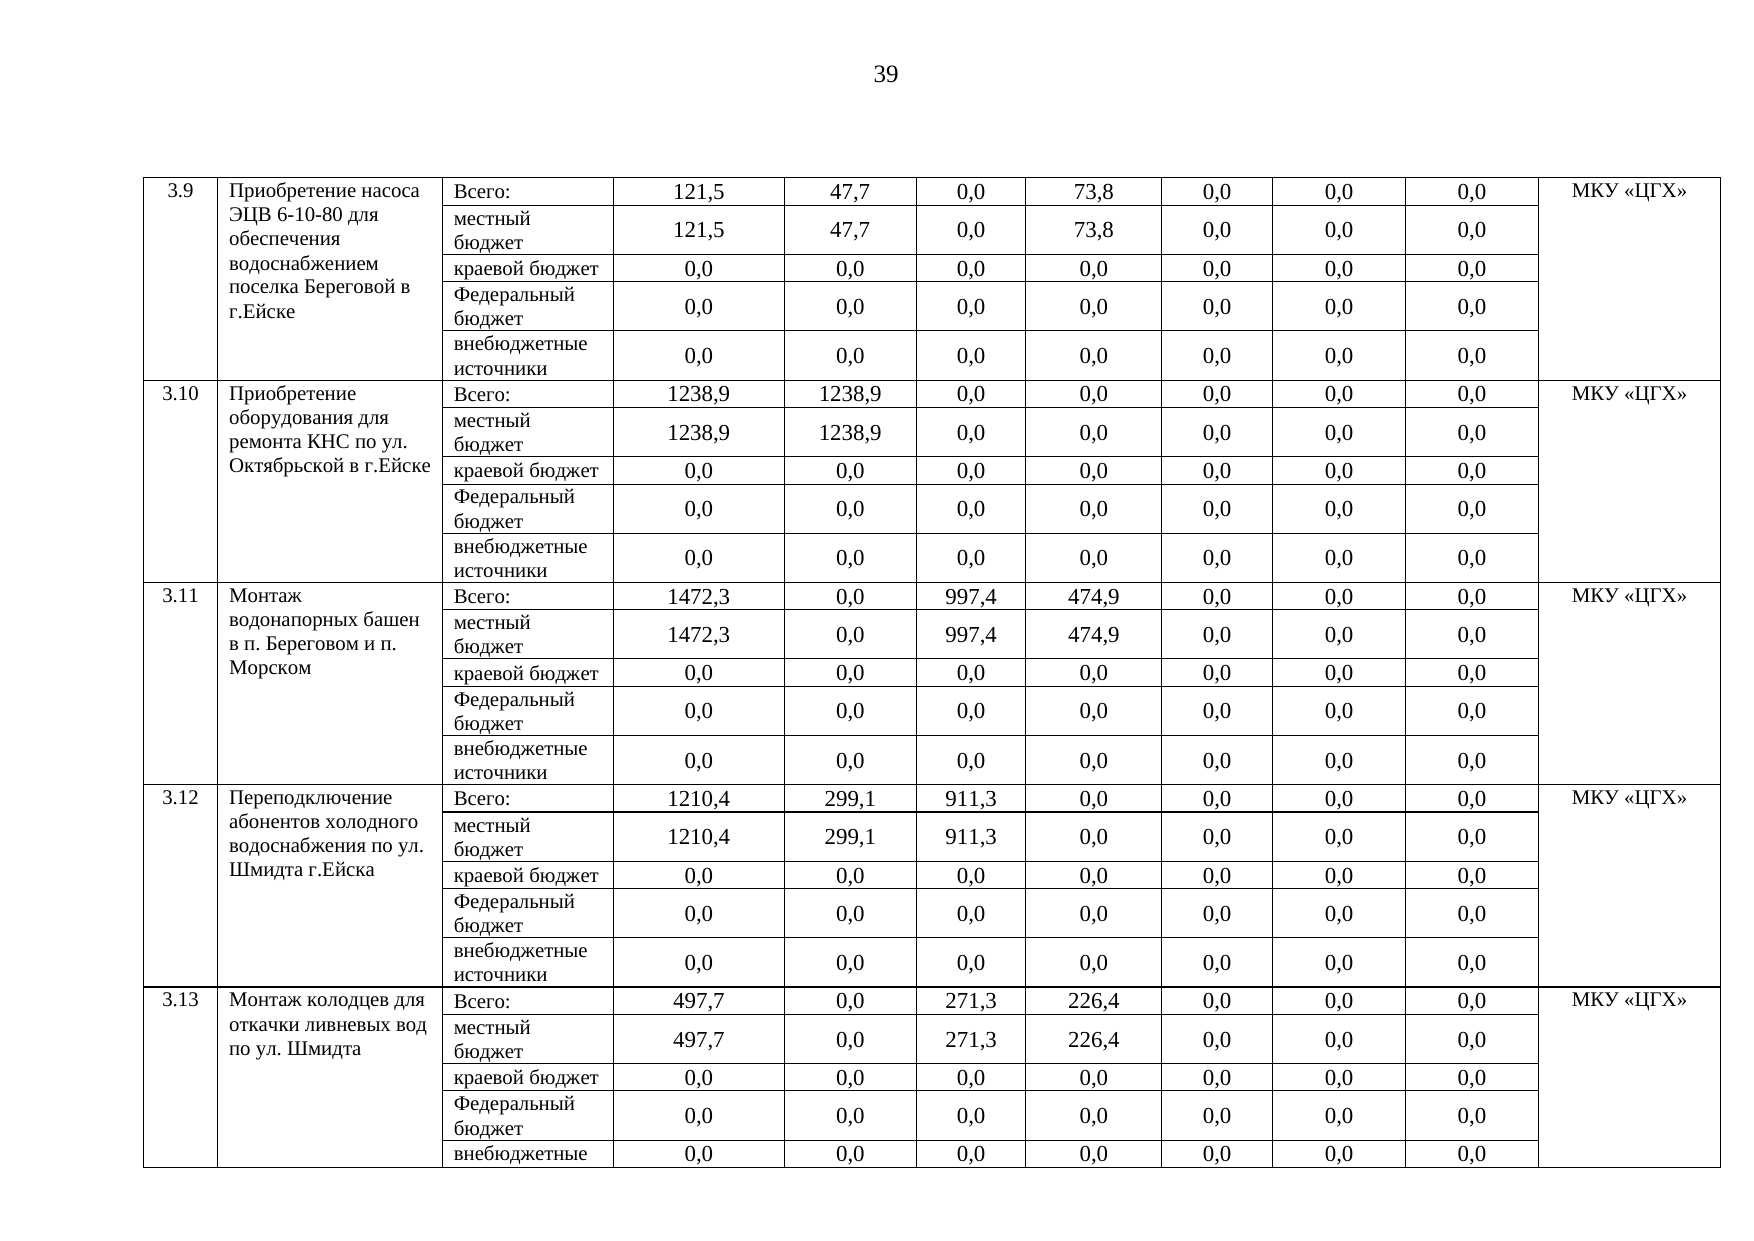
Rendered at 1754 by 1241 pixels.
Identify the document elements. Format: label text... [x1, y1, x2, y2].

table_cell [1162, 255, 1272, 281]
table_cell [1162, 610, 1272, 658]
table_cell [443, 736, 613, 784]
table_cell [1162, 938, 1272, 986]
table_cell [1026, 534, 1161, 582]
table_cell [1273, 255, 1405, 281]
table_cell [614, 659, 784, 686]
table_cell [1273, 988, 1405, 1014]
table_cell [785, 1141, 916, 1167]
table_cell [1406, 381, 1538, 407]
table_cell 121,5 [614, 178, 784, 204]
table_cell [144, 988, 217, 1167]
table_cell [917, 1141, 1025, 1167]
table_cell 0,0 [917, 206, 1025, 254]
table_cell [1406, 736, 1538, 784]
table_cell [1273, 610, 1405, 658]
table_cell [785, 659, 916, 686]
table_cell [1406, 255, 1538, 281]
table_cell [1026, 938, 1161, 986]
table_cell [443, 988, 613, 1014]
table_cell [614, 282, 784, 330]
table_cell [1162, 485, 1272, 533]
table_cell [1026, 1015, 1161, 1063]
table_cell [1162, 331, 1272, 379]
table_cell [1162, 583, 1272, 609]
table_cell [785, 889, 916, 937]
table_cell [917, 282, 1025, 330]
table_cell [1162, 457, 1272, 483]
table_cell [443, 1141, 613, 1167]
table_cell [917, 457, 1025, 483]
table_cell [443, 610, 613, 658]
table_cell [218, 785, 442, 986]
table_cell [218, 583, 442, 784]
table_cell 73,8 [1026, 178, 1161, 204]
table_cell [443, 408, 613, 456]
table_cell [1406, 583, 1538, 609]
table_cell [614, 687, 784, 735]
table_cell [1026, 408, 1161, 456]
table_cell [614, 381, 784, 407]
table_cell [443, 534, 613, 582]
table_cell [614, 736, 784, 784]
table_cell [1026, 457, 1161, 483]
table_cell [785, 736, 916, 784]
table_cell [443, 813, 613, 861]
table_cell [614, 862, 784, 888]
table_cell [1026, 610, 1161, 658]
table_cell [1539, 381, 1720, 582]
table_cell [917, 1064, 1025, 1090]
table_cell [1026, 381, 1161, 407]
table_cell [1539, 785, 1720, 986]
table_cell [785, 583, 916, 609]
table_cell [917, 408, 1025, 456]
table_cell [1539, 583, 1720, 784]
table_cell 0,0 [1406, 206, 1538, 254]
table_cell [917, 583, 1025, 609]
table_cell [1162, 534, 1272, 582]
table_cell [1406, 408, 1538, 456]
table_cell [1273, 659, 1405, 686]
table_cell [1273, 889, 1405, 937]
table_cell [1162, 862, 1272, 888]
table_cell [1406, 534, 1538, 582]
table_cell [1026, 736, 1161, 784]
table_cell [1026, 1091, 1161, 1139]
table_cell 47,7 [785, 178, 916, 204]
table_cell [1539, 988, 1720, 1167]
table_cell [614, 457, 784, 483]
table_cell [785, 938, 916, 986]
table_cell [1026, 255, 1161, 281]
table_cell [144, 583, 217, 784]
table_cell 121,5 [614, 206, 784, 254]
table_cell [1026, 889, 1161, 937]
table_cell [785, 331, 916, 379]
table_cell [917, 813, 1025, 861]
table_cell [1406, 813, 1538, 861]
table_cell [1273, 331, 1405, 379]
table_cell 0,0 [917, 178, 1025, 204]
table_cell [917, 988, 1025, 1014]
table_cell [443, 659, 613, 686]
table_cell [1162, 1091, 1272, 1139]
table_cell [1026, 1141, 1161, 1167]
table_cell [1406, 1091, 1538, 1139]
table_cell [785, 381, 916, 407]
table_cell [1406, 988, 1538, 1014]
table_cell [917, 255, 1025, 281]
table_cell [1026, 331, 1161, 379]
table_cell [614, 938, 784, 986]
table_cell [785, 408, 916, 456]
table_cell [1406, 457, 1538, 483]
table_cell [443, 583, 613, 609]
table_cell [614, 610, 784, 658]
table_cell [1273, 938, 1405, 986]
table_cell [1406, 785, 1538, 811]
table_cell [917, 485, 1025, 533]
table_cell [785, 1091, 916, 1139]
table_cell 73,8 [1026, 206, 1161, 254]
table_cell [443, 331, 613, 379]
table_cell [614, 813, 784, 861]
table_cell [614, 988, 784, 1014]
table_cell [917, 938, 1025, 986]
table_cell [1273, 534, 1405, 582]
table_cell Всего: [443, 178, 613, 204]
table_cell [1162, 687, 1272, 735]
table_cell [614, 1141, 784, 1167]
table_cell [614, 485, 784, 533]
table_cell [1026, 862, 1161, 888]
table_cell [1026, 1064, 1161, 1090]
table_cell краевой бюджет [443, 255, 613, 281]
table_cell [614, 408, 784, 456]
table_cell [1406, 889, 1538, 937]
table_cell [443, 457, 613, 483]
table_cell 0,0 [1162, 206, 1272, 254]
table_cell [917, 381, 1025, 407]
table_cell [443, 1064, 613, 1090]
table_cell 0,0 [1162, 178, 1272, 204]
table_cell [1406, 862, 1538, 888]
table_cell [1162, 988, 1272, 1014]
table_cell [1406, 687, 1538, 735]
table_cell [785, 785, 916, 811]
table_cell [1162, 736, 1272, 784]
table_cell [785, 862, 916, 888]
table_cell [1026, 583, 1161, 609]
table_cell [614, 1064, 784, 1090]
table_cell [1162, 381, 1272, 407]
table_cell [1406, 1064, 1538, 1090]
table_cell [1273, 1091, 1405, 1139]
table_cell 0,0 [1406, 178, 1538, 204]
table_cell 0,0 [1273, 206, 1405, 254]
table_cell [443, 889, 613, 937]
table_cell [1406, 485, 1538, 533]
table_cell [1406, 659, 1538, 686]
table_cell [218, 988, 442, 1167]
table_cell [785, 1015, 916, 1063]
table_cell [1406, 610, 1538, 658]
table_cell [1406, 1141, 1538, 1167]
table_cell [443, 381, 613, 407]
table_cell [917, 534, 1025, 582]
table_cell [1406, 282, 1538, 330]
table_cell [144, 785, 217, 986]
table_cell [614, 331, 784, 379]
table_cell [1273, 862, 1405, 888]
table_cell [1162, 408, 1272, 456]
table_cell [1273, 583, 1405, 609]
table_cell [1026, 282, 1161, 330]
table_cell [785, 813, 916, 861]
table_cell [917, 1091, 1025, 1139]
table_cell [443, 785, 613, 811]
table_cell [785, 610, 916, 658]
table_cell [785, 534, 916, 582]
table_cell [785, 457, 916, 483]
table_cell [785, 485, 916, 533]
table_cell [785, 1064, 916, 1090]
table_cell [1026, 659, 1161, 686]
table_cell Приобретение насоса ЭЦВ 6-10-80 для обеспечения водоснабжением поселка Береговой в г.Ейске [218, 178, 442, 379]
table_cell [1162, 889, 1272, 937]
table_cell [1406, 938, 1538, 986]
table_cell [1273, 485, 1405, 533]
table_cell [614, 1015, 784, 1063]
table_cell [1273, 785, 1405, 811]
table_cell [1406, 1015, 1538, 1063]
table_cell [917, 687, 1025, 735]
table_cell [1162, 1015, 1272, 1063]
table_cell 0,0 [1273, 178, 1405, 204]
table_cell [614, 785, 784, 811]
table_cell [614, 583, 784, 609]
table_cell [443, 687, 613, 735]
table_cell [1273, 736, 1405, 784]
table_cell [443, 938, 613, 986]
table_cell МКУ «ЦГХ» [1539, 178, 1720, 379]
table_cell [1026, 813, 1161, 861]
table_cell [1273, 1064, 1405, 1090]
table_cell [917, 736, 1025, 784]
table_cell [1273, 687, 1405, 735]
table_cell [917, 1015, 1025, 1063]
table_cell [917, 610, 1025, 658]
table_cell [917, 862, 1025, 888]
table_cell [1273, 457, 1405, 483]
table_cell 0,0 [614, 255, 784, 281]
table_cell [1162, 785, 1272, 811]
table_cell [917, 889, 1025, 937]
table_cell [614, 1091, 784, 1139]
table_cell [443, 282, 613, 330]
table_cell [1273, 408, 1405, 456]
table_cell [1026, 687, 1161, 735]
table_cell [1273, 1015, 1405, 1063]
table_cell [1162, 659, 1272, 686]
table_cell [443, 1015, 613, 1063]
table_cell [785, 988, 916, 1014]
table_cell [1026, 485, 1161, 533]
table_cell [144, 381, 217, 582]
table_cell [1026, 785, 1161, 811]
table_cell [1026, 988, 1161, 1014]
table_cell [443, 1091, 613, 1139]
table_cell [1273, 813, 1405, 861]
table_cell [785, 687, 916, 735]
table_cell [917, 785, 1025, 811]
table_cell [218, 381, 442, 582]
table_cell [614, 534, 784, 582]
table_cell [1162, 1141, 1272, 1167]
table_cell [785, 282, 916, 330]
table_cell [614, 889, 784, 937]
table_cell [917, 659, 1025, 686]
table_cell 47,7 [785, 206, 916, 254]
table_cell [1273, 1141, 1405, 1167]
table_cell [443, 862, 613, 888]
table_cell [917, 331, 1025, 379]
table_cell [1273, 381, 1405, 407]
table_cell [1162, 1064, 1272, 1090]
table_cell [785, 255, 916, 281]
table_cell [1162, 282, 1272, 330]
table_cell 3.9 [144, 178, 217, 379]
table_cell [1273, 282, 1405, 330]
table_cell местный бюджет [443, 206, 613, 254]
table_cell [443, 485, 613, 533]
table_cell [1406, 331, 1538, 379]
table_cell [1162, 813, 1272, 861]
